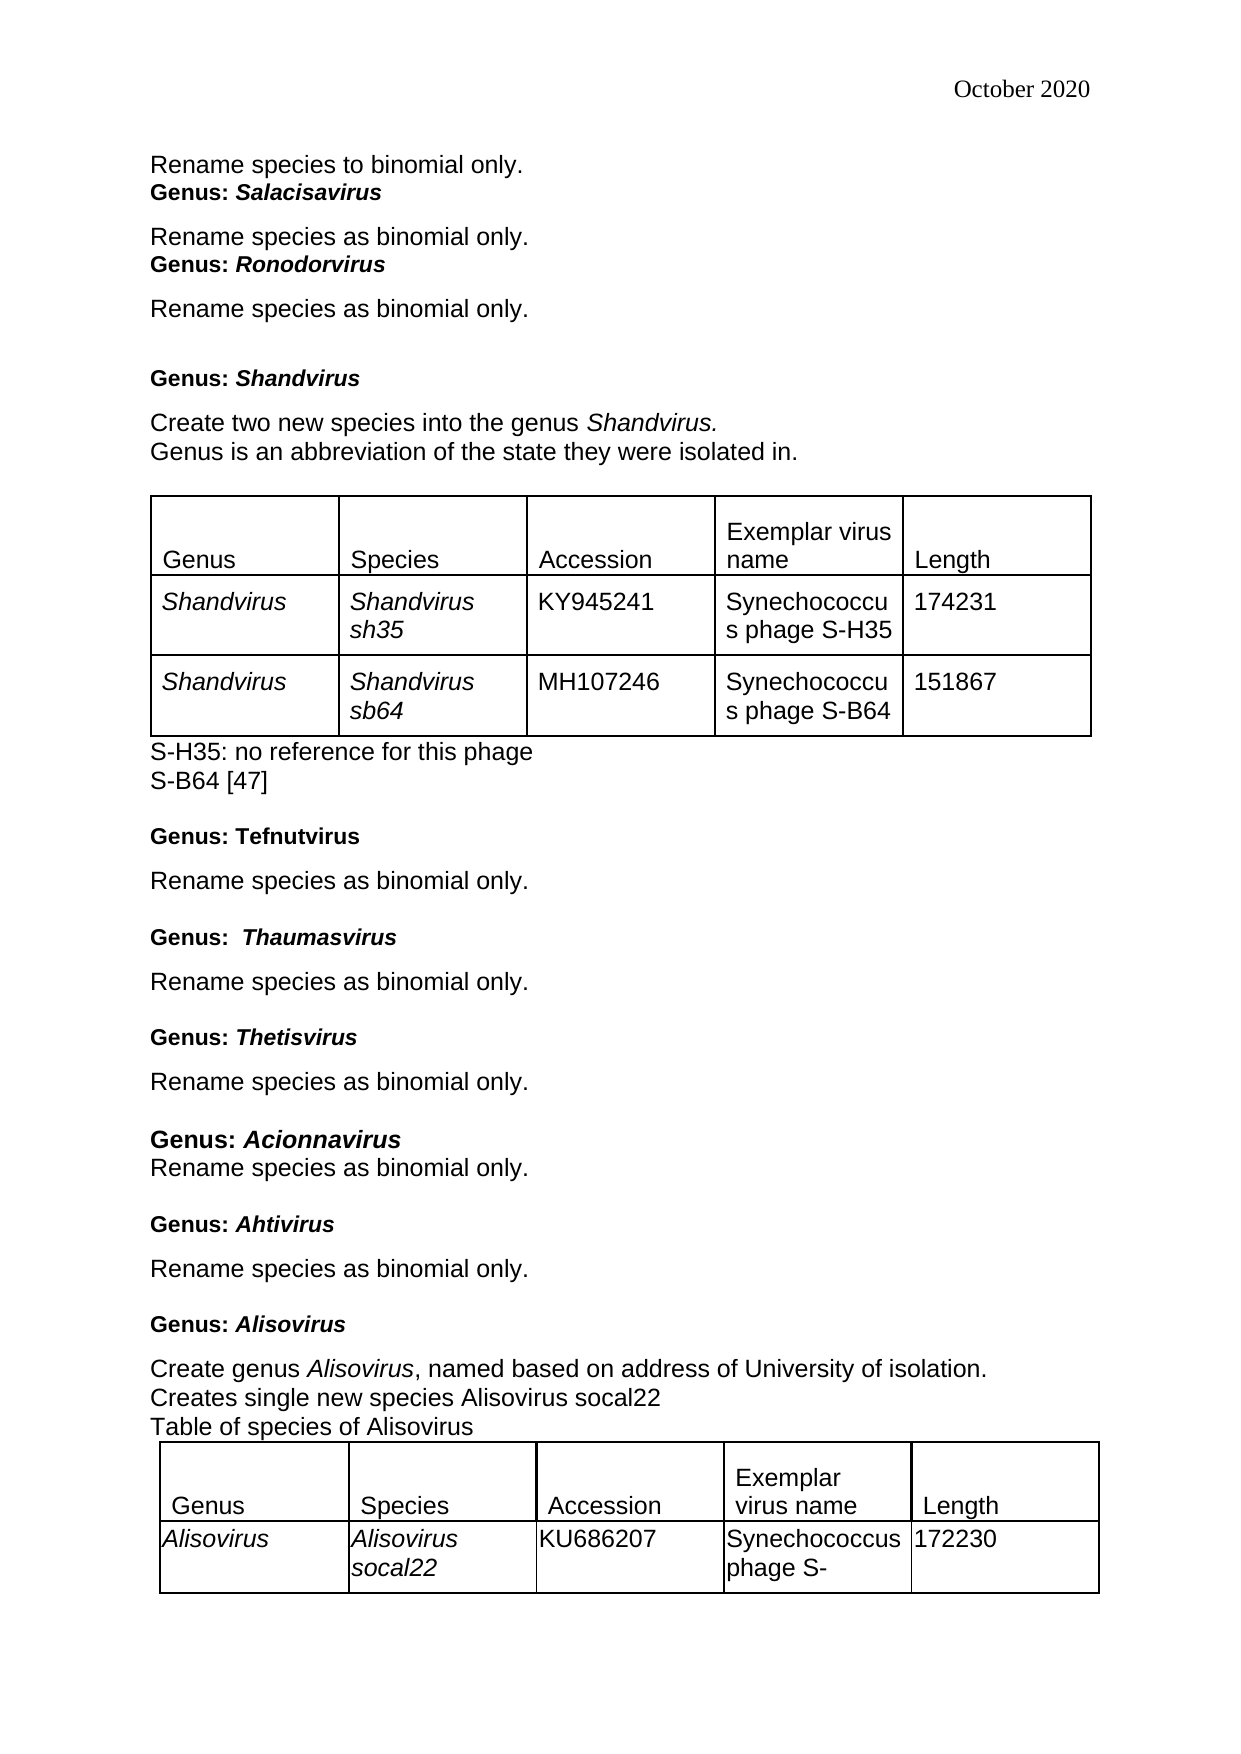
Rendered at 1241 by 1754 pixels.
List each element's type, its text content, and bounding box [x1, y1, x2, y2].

text Genus: Shandvirus [150, 365, 1090, 392]
text Creates single new species Alisovirus socal22 [150, 1383, 1090, 1412]
table_cell Shandvirus [152, 576, 338, 654]
text Rename species as binomial only. [150, 1153, 1090, 1182]
table_cell KU686207 [537, 1522, 723, 1592]
text Create genus Alisovirus, named based on address of University of isolation. [150, 1354, 1090, 1383]
table_header Length [913, 1443, 1098, 1520]
table_header Species [340, 497, 526, 574]
table_cell Synechococcus phage S-H35 [716, 576, 902, 654]
table_cell 174231 [904, 576, 1090, 654]
text Create two new species into the genus Shandvirus. [150, 408, 1090, 437]
table_header Length [904, 497, 1090, 574]
text Table of species of Alisovirus [150, 1412, 1090, 1441]
table_header Genus [161, 1443, 348, 1520]
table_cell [725, 1522, 911, 1592]
table_header Accession [538, 1443, 723, 1520]
table_cell Alisovirus socal22 [350, 1522, 536, 1592]
table_cell MH107246 [528, 656, 714, 735]
text Genus: Ronodorvirus [150, 251, 1090, 277]
text Rename species as binomial only. [150, 293, 1090, 322]
table_cell Shandvirus sh35 [340, 576, 526, 654]
table_cell Alisovirus [161, 1522, 348, 1592]
text S-B64 [47] [150, 766, 1090, 794]
text S-H35: no reference for this phage [150, 737, 1090, 766]
table_cell KY945241 [528, 576, 714, 654]
table_cell Shandvirus [152, 656, 338, 735]
text Genus: Salacisavirus [150, 179, 1090, 205]
text Rename species to binomial only. [150, 150, 1090, 179]
table_header Exemplar virus name [716, 497, 902, 574]
table_cell 172230 [912, 1522, 1098, 1592]
text Genus: Thetisvirus [150, 1024, 1090, 1051]
table_cell Shandvirus sb64 [340, 656, 526, 735]
text Genus: Acionnavirus [150, 1125, 1090, 1153]
text Genus: Alisovirus [150, 1311, 1090, 1338]
table_header Exemplar virus name [725, 1443, 910, 1520]
table_header Species [350, 1443, 535, 1520]
table_cell Synechococcus phage S-B64 [716, 656, 902, 735]
text Rename species as binomial only. [150, 222, 1090, 251]
table_header Accession [528, 497, 714, 574]
text Genus: Tefnutvirus [150, 823, 1090, 849]
text Genus is an abbreviation of the state they were isolated in. [150, 437, 1090, 466]
text Rename species as binomial only. [150, 1067, 1090, 1096]
text Rename species as binomial only. [150, 967, 1090, 995]
text Rename species as binomial only. [150, 1254, 1090, 1283]
text Rename species as binomial only. [150, 866, 1090, 895]
text Genus: Thaumasvirus [150, 924, 1090, 950]
table_cell 151867 [904, 656, 1090, 735]
text Genus: Ahtivirus [150, 1211, 1090, 1237]
table_header Genus [152, 497, 338, 574]
